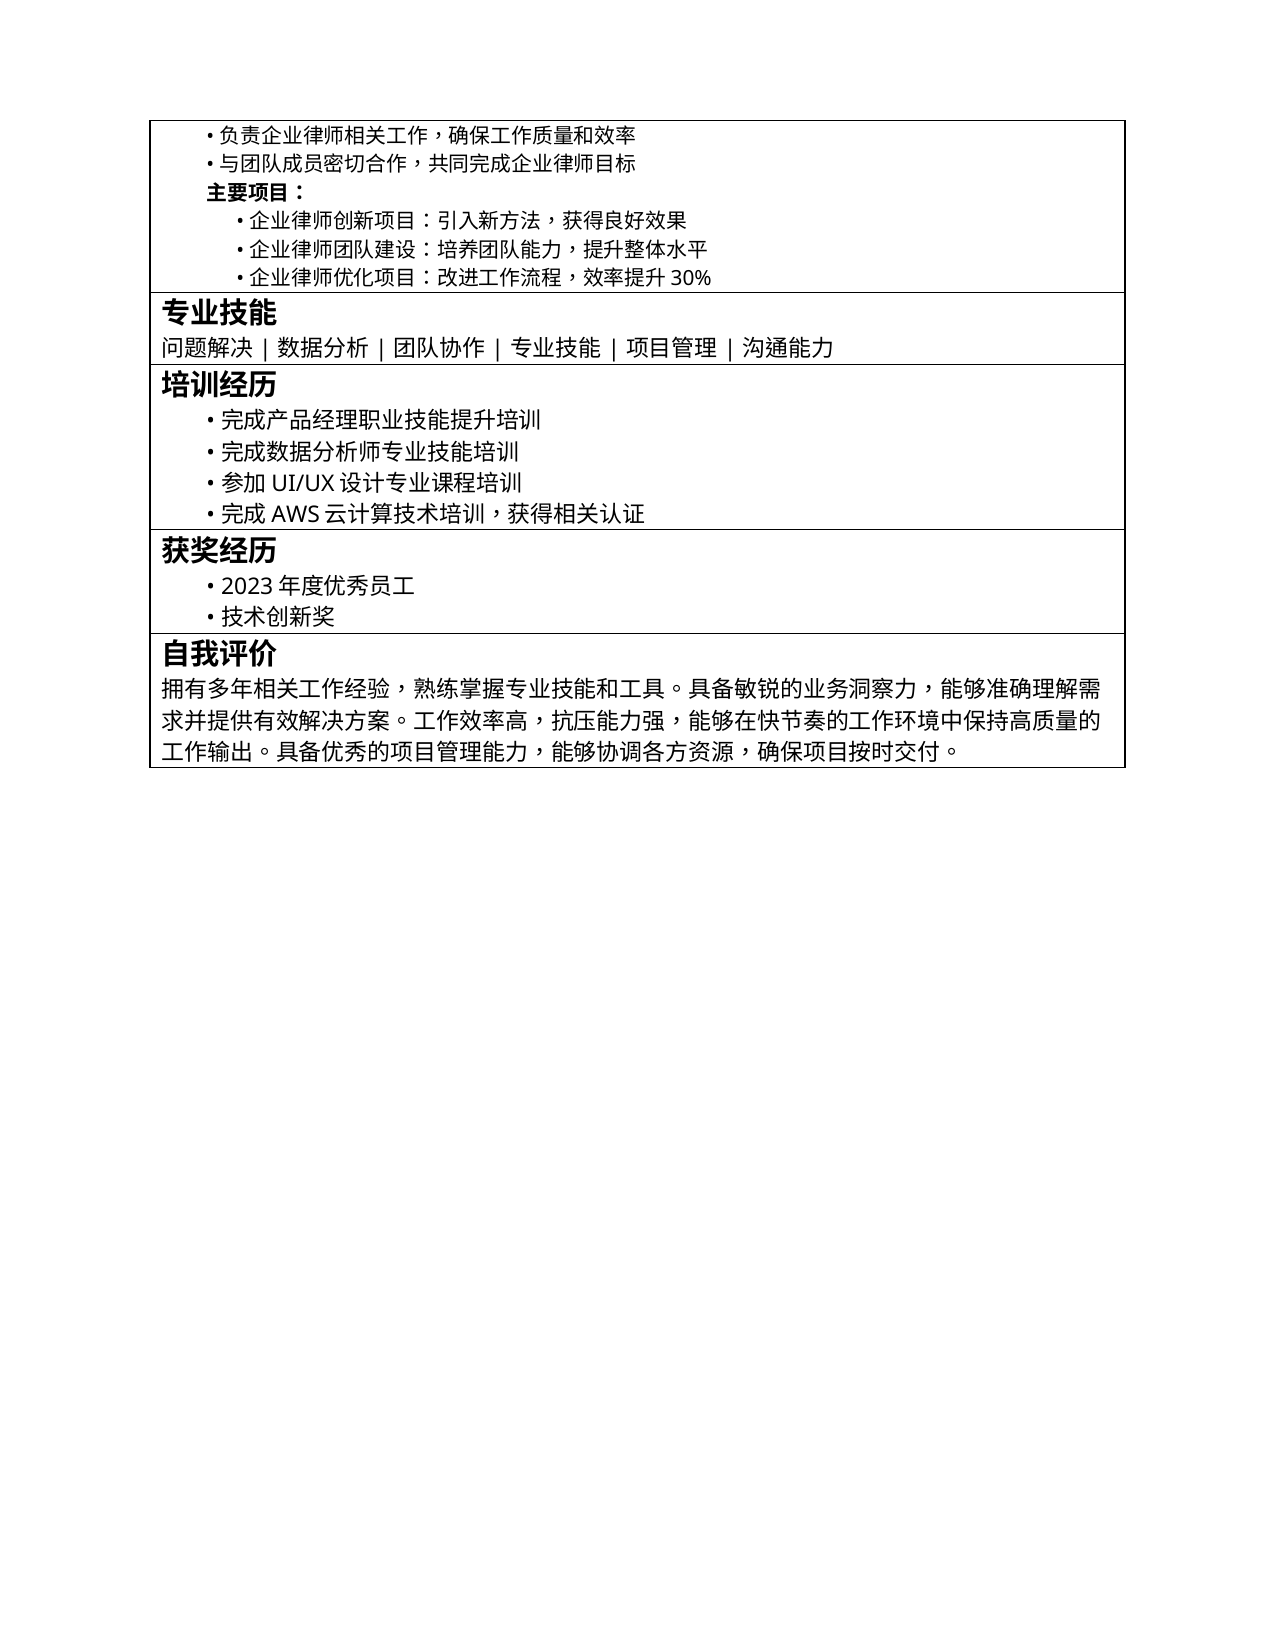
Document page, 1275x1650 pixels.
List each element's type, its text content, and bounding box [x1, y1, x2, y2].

table_cell 获奖经历 • 2023年度优秀员工 • 技术创新奖 [151, 530, 1124, 633]
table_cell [151, 121, 1124, 292]
table_cell 专业技能 问题解决 | 数据分析 | 团队协作 | 专业技能 | 项目管理 | 沟通能力 [151, 293, 1124, 364]
table_cell 自我评价 拥有多年相关工作经验，熟练掌握专业技能和工具。具备敏锐的业务洞察力，能够准确理解需求并提供有效解决方案。工作效率高，抗压能力强，能够在快节奏的工作环境中保持高质量的工作输出。具备优秀的项目管理能力，能够协调各方资源，确保项目按时交付。 [151, 634, 1124, 767]
table_cell 培训经历 • 完成产品经理职业技能提升培训 • 完成数据分析师专业技能培训 • 参加UI/UX设计专业课程培训 • 完成AWS云计算技术培训，获得相关认证 [151, 365, 1124, 529]
